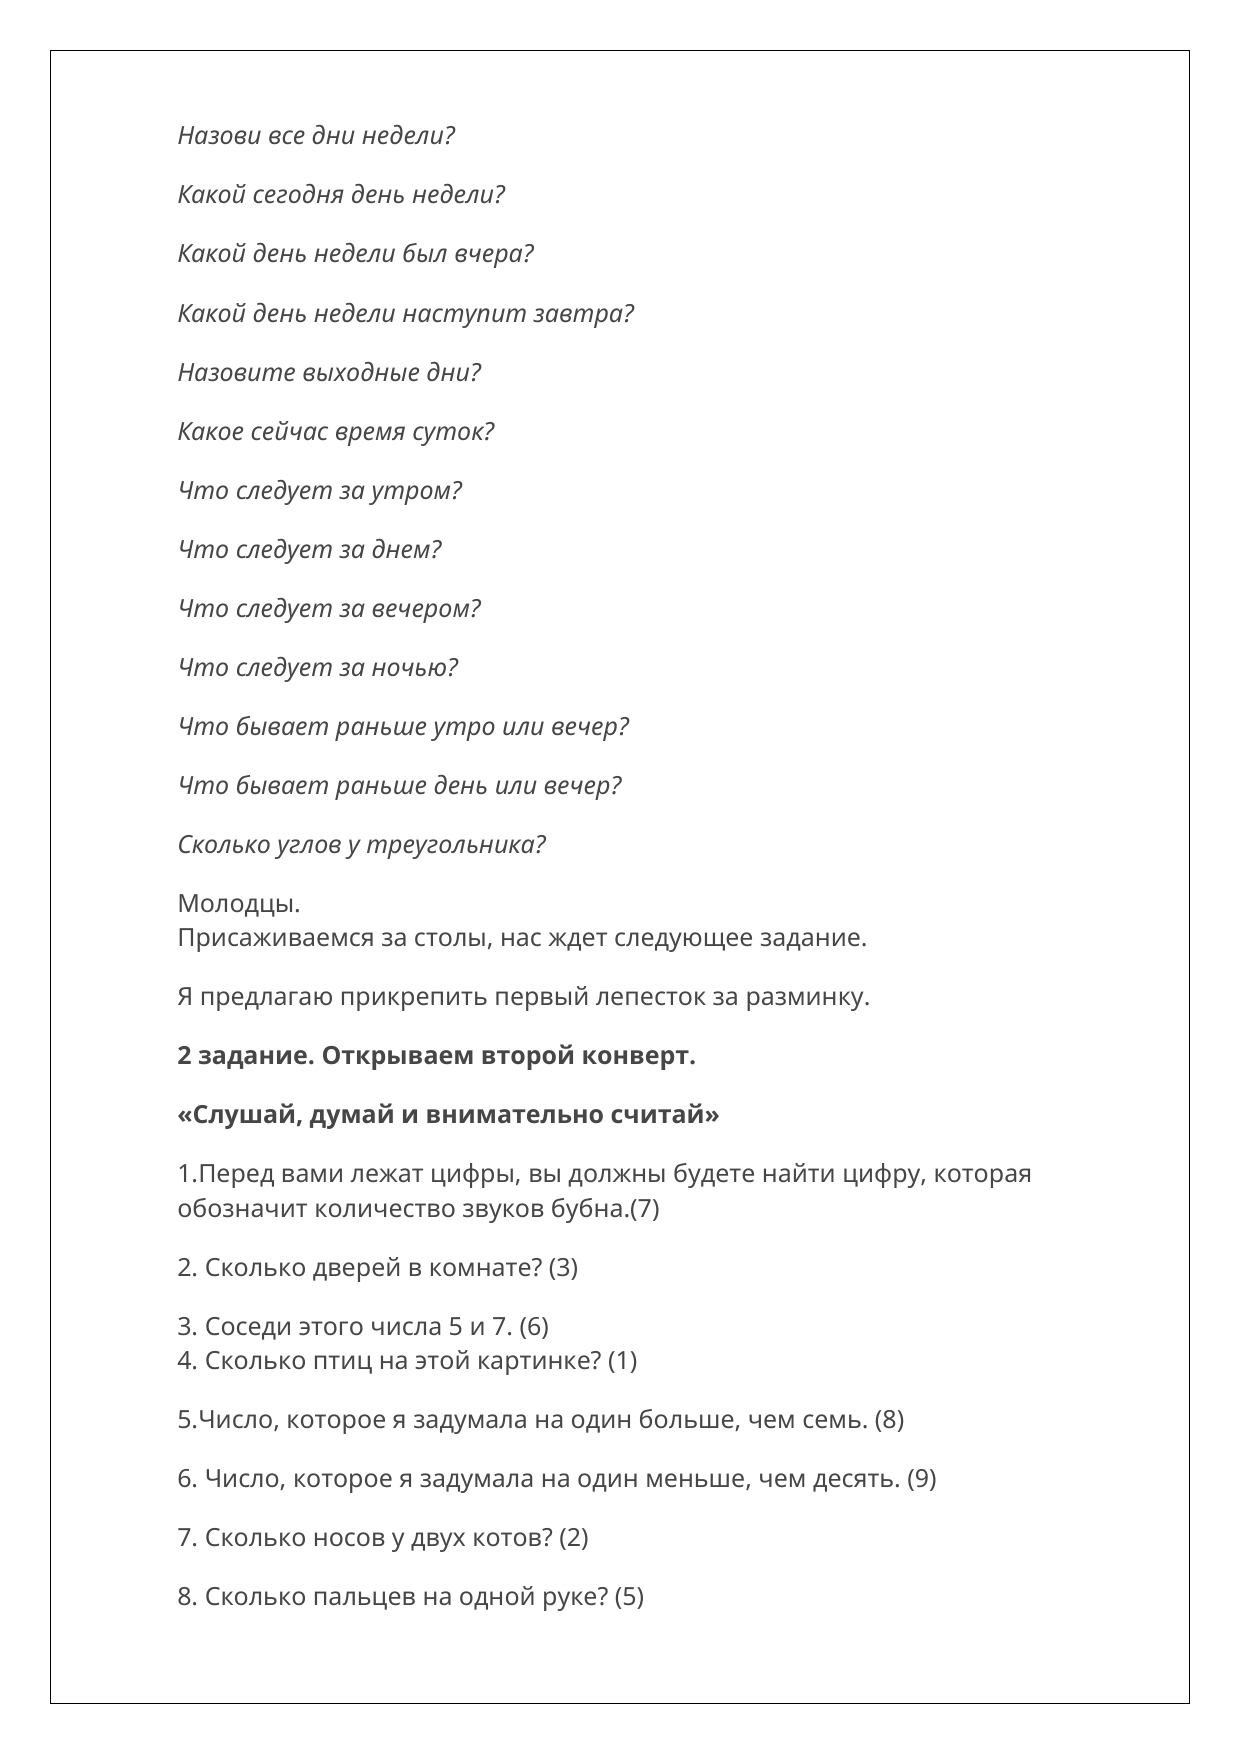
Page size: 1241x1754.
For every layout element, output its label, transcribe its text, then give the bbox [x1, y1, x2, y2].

text 7. Сколько носов у двух котов? (2) [177, 1519, 1152, 1554]
text Молодцы. Присаживаемся за столы, нас ждет следующее задание. [177, 886, 1152, 954]
text Какой сегодня день недели? [177, 177, 1152, 211]
text Что следует за утром? [177, 472, 1152, 506]
text «Слушай, думай и внимательно считай» [177, 1097, 1152, 1131]
text Назови все дни недели? [177, 118, 1152, 152]
text 8. Сколько пальцев на одной руке? (5) [177, 1579, 1152, 1613]
text 2. Сколько дверей в комнате? (3) [177, 1249, 1152, 1283]
text Что следует за вечером? [177, 591, 1152, 624]
text Какой день недели наступит завтра? [177, 295, 1152, 329]
text Какое сейчас время суток? [177, 413, 1152, 447]
text 4. Сколько птиц на этой картинке? (1) [177, 1342, 1152, 1376]
text Сколько углов у треугольника? [177, 827, 1152, 861]
text 6. Число, которое я задумала на один меньше, чем десять. (9) [177, 1461, 1152, 1494]
text Я предлагаю прикрепить первый лепесток за разминку. [177, 979, 1152, 1013]
text Что бывает раньше утро или вечер? [177, 709, 1152, 743]
text Что следует за днем? [177, 531, 1152, 566]
text 3. Соседи этого числа 5 и 7. (6) [177, 1308, 1152, 1342]
text 2 задание. Открываем второй конверт. [177, 1038, 1152, 1072]
text Что бывает раньше день или вечер? [177, 768, 1152, 802]
text Назовите выходные дни? [177, 354, 1152, 388]
text 5.Число, которое я задумала на один больше, чем семь. (8) [177, 1401, 1152, 1436]
text Что следует за ночью? [177, 649, 1152, 684]
text Какой день недели был вчера? [177, 236, 1152, 270]
text 1.Перед вами лежат цифры, вы должны будете найти цифру, которая обозначит количество звуков бубна.(7) [177, 1156, 1152, 1224]
